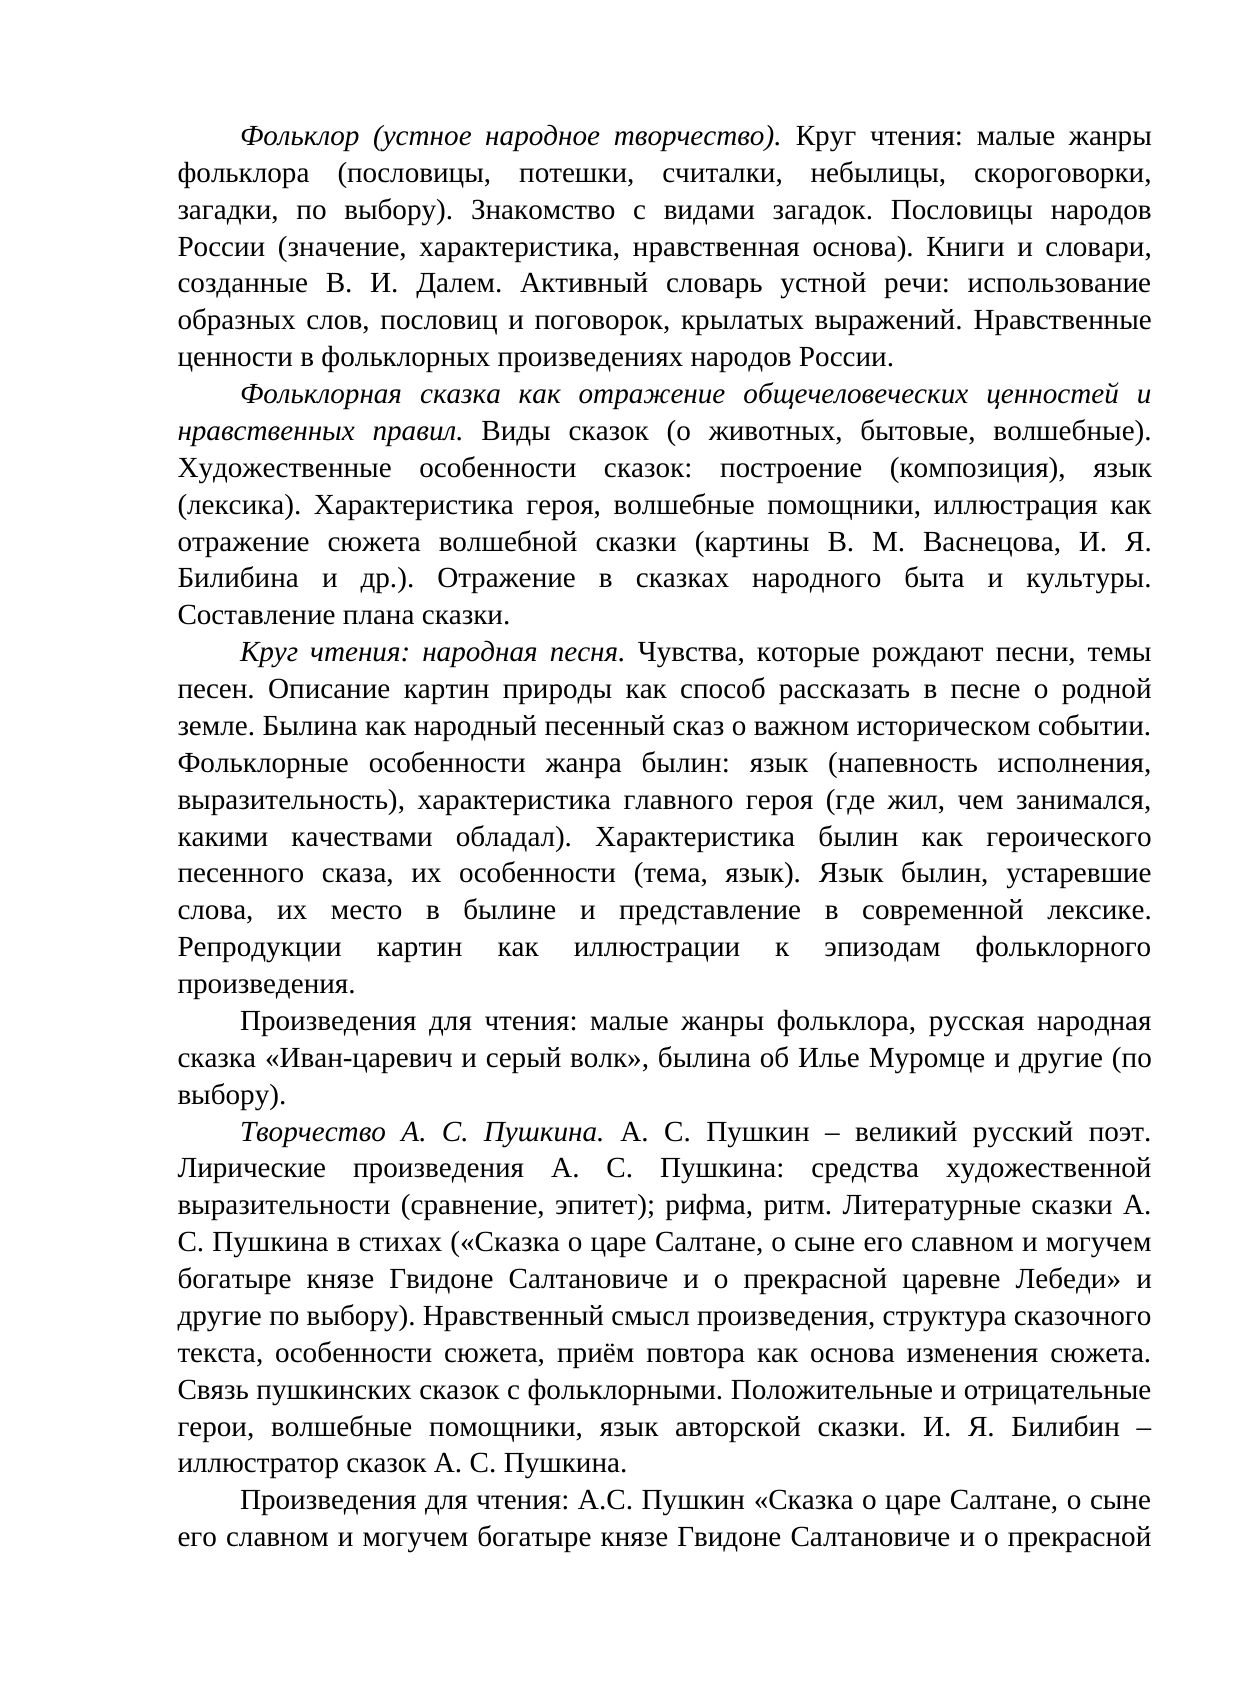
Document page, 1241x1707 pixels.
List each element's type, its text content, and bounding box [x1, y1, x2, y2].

text Круг чтения: народная песня. Чувства, которые рождают песни, темы песен. Описание картин природы как способ рассказать в песне о родной земле. Былина как народный песенный сказ о важном историческом событии. Фольклорные особенности жанра былин: язык (напевность исполнения, выразительность), характеристика главного героя (где жил, чем занимался, какими качествами обладал). Характеристика былин как героического песенного сказа, их особенности (тема, язык). Язык былин, устаревшие слова, их место в былине и представление в современной лексике. Репродукции картин как иллюстрации к эпизодам фольклорного произведения. [177, 634, 1152, 1000]
text Произведения для чтения: малые жанры фольклора, русская народная сказка «Иван-царевич и серый волк», былина об Илье Муромце ‌и другие (по выбору)‌. [177, 1003, 1152, 1110]
text Творчество А. С. Пушкина. А. С. Пушкин – великий русский поэт. Лирические произведения А. С. Пушкина: средства художественной выразительности (сравнение, эпитет); рифма, ритм. Литературные сказки А. С. Пушкина в стихах («Сказка о царе Салтане, о сыне его славном и могучем богатыре князе Гвидоне Салтановиче и о прекрасной царевне Лебеди» ‌и другие по выбору)‌. Нравственный смысл произведения, структура сказочного текста, особенности сюжета, приём повтора как основа изменения сюжета. Связь пушкинских сказок с фольклорными. Положительные и отрицательные герои, волшебные помощники, язык авторской сказки. И. Я. Билибин – иллюстратор сказок А. С. Пушкина. [177, 1114, 1152, 1479]
text Фольклорная сказка как отражение общечеловеческих ценностей и нравственных правил. Виды сказок (о животных, бытовые, волшебные). Художественные особенности сказок: построение (композиция), язык (лексика). Характеристика героя, волшебные помощники, иллюстрация как отражение сюжета волшебной сказки (картины В. М. Васнецова, И. Я. Билибина ‌и др.)‌. Отражение в сказках народного быта и культуры. Составление плана сказки. [177, 376, 1152, 631]
text Фольклор (устное народное творчество). Круг чтения: малые жанры фольклора (пословицы, потешки, считалки, небылицы, скороговорки, загадки, по выбору). Знакомство с видами загадок. Пословицы народов России (значение, характеристика, нравственная основа). Книги и словари, созданные В. И. Далем. Активный словарь устной речи: использование образных слов, пословиц и поговорок, крылатых выражений. Нравственные ценности в фольклорных произведениях народов России. [177, 118, 1152, 373]
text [177, 1482, 1152, 1553]
